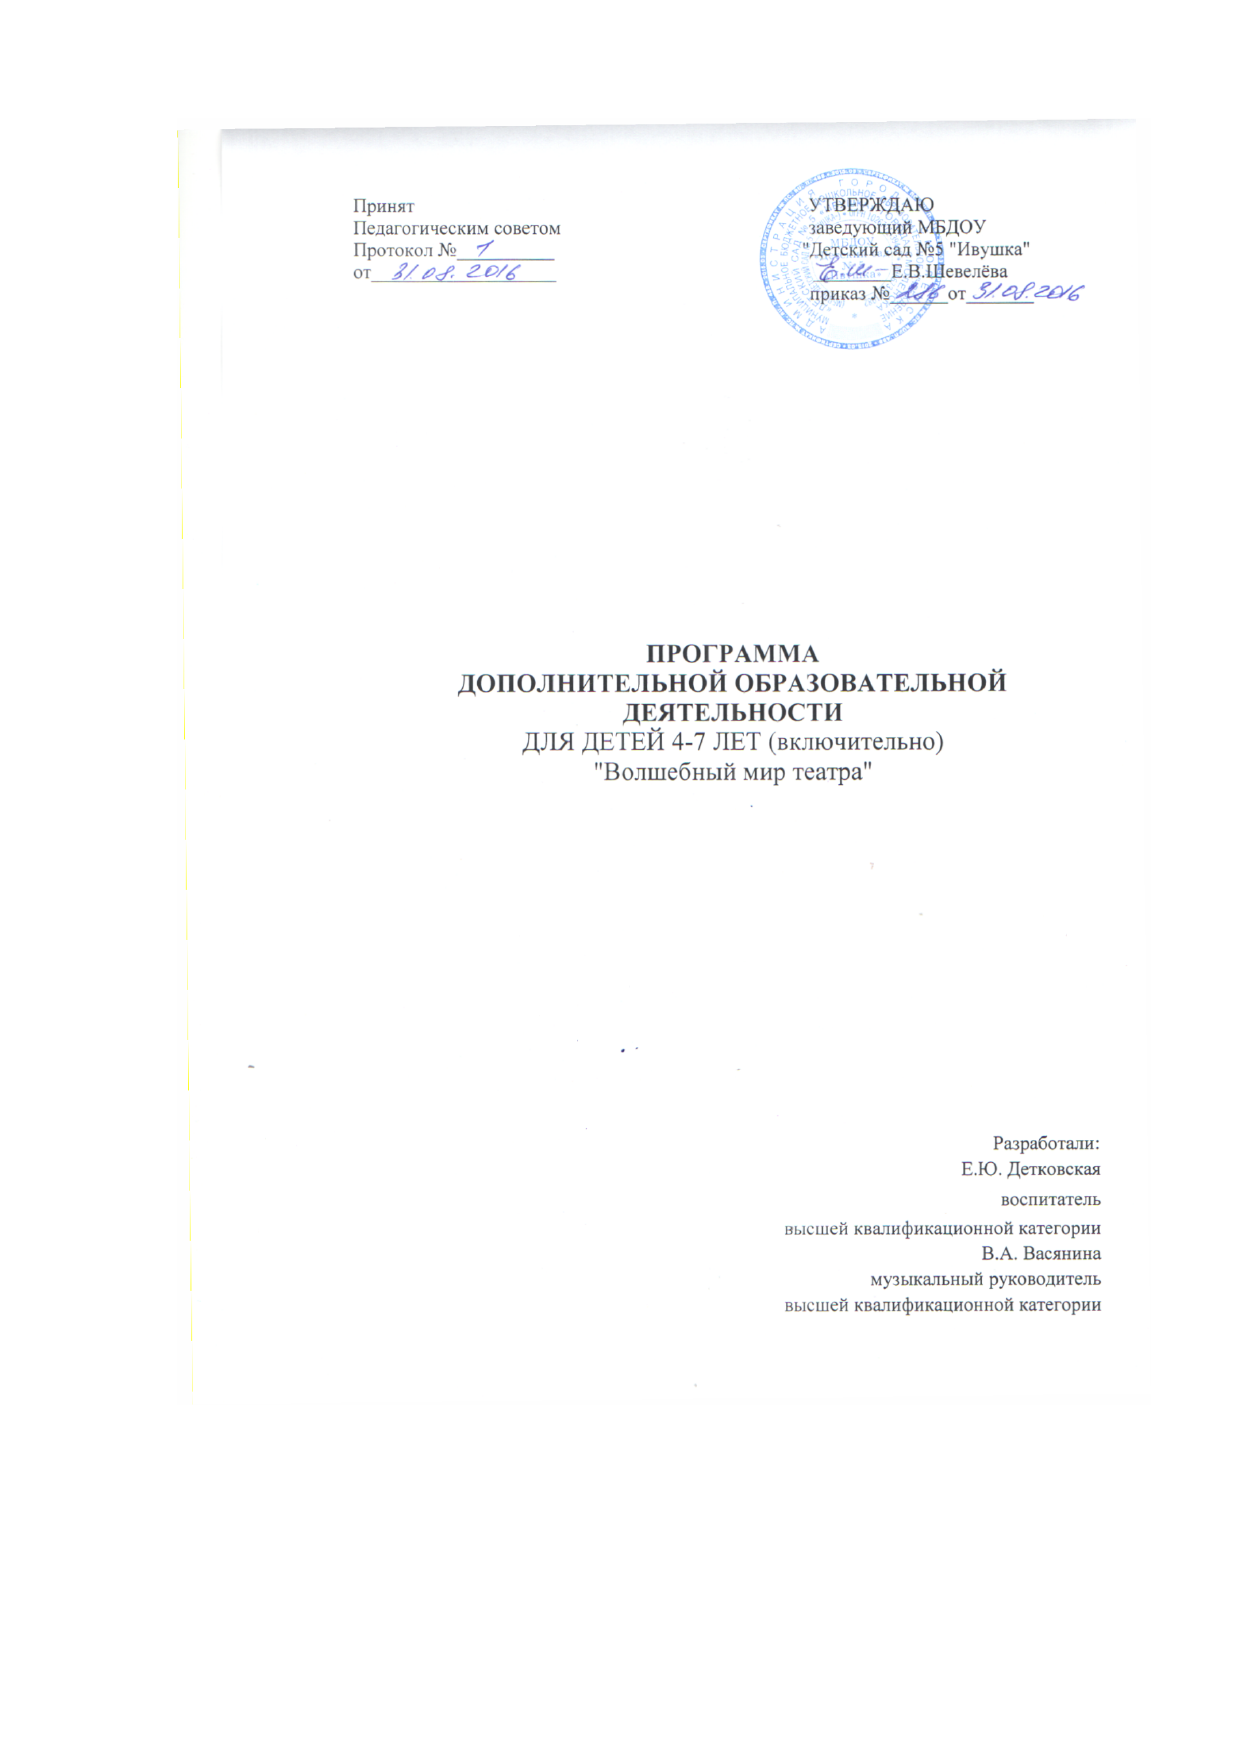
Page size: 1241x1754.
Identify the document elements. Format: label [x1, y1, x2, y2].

picture [177, 118, 1151, 1405]
